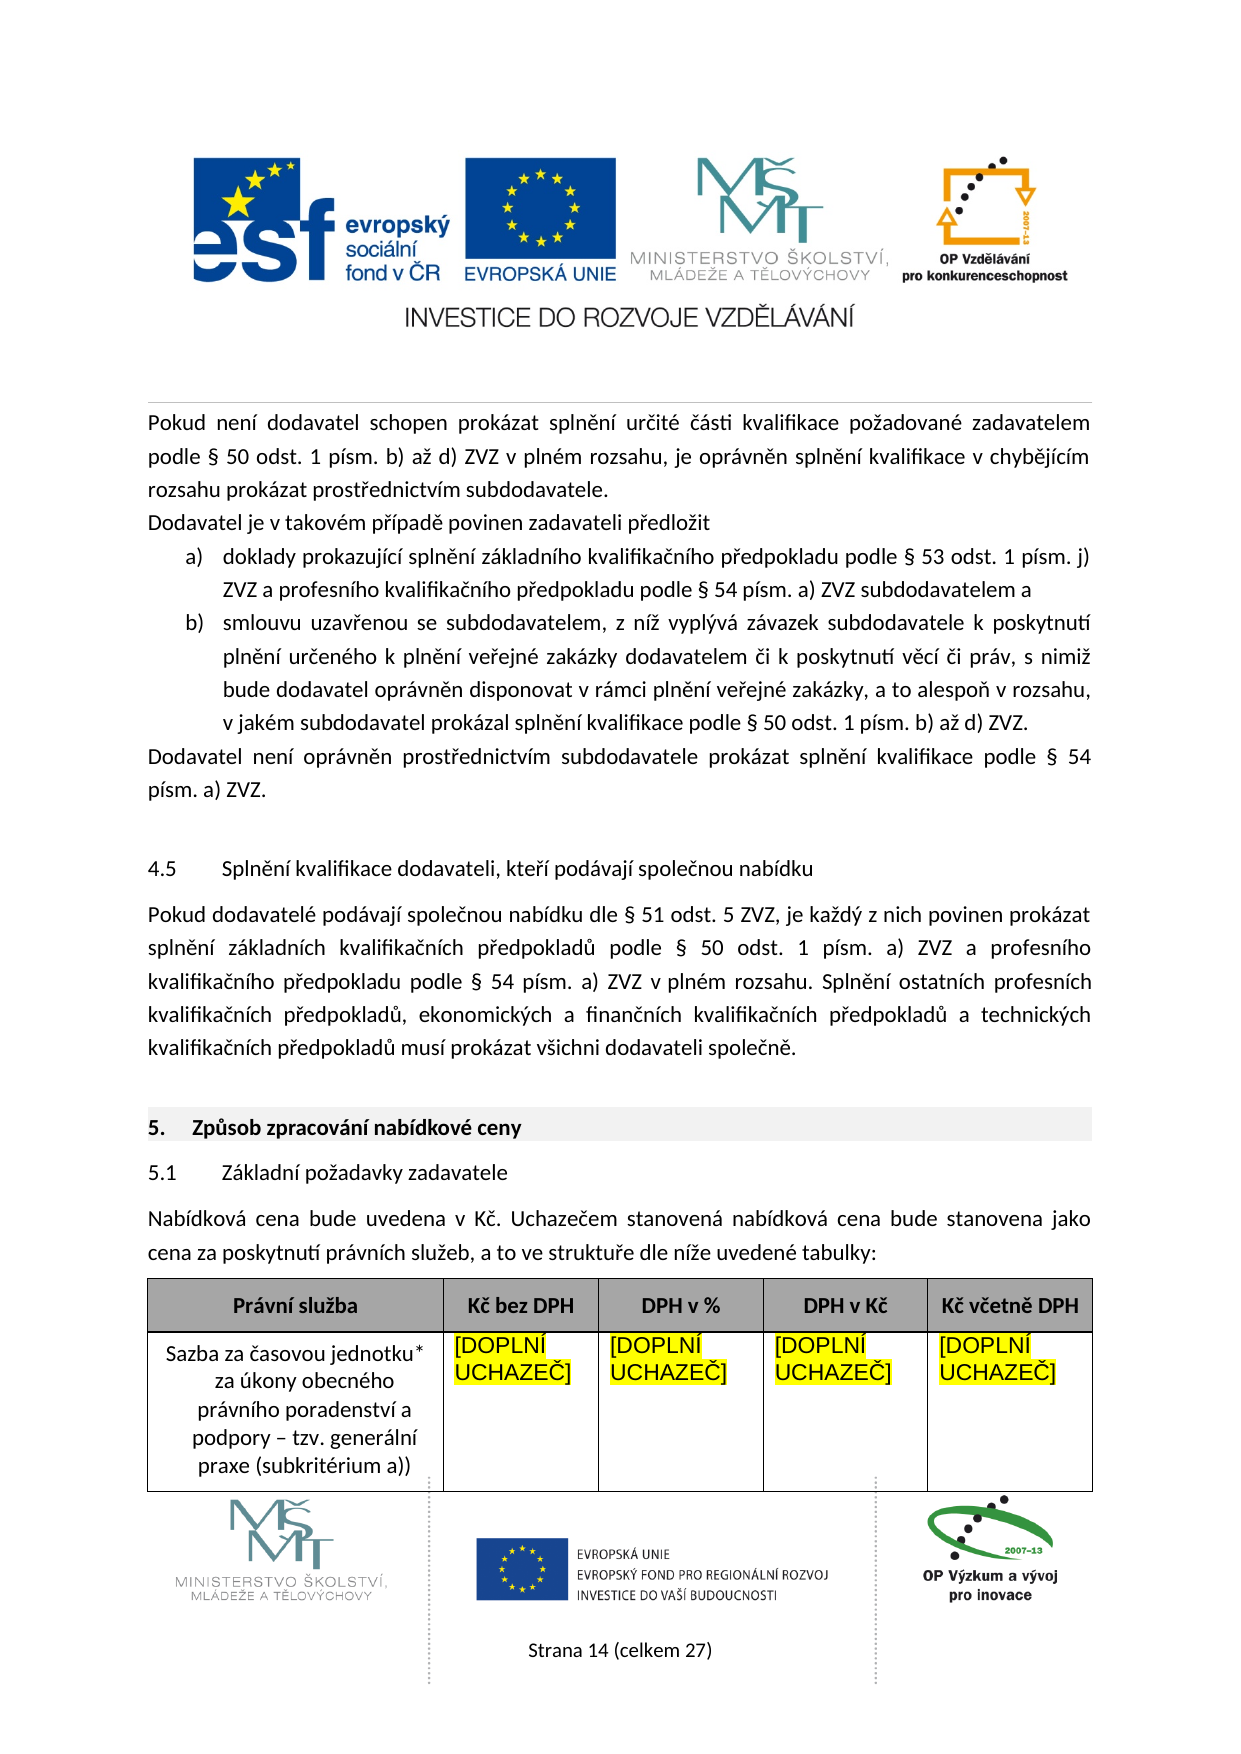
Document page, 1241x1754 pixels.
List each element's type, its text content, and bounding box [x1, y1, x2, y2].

picture [126, 1443, 1106, 1718]
table_header Právní služba [148, 1279, 443, 1331]
subtitle Způsob zpracování nabídkové ceny [148, 1107, 1092, 1141]
table_header DPH v % [599, 1279, 763, 1331]
table_cell Sazba za časovou jednotku* za úkony obecného právního poradenství a podpory – tzv. generální praxe (subkritérium a)) [148, 1333, 443, 1491]
table_header Kč bez DPH [444, 1279, 598, 1331]
table_cell [DOPLNÍ UCHAZEČ] [599, 1333, 763, 1491]
text Pokud není dodavatel schopen prokázat splnění určité části kvalifikace požadované zadavatelem podle § 50 odst. 1 písm. b) až d) ZVZ v plném rozsahu, je oprávněn splnění kvalifikace v chybějícím rozsahu prokázat prostřednictvím subdodavatele. [148, 403, 1092, 503]
table_header DPH v Kč [764, 1279, 927, 1331]
table_cell [DOPLNÍ UCHAZEČ] [764, 1333, 927, 1491]
text Dodavatel není oprávněn prostřednictvím subdodavatele prokázat splnění kvalifikace podle § 54 písm. a) ZVZ. [148, 737, 1092, 803]
picture [147, 118, 1127, 358]
table_cell [DOPLNÍ UCHAZEČ] [928, 1333, 1092, 1491]
subtitle Základní požadavky zadavatele [148, 1153, 1092, 1187]
list smlouvu uzavřenou se subdodavatelem, z níž vyplývá závazek subdodavatele k poskytnutí plnění určeného k plnění veřejné zakázky dodavatelem či k poskytnutí věcí či práv, s nimiž bude dodavatel oprávněn disponovat v rámci plnění veřejné zakázky, a to alespoň v rozsahu, v jakém subdodavatel prokázal splnění kvalifikace podle § 50 odst. 1 písm. b) až d) ZVZ. [185, 603, 1092, 737]
table_cell [DOPLNÍ UCHAZEČ] [444, 1333, 598, 1491]
text Nabídková cena bude uvedena v Kč. Uchazečem stanovená nabídková cena bude stanovena jako cena za poskytnutí právních služeb, a to ve struktuře dle níže uvedené tabulky: [148, 1199, 1092, 1266]
text Dodavatel je v takovém případě povinen zadavateli předložit [148, 503, 1092, 537]
text Pokud dodavatelé podávají společnou nabídku dle § 51 odst. 5 ZVZ, je každý z nich povinen prokázat splnění základních kvalifikačních předpokladů podle § 50 odst. 1 písm. a) ZVZ a profesního kvalifikačního předpokladu podle § 54 písm. a) ZVZ v plném rozsahu. Splnění ostatních profesních kvalifikačních předpokladů, ekonomických a finančních kvalifikačních předpokladů a technických kvalifikačních předpokladů musí prokázat všichni dodavateli společně. [148, 895, 1092, 1062]
subtitle Splnění kvalifikace dodavateli, kteří podávají společnou nabídku [148, 849, 1092, 882]
table_header Kč včetně DPH [928, 1279, 1092, 1331]
list doklady prokazující splnění základního kvalifikačního předpokladu podle § 53 odst. 1 písm. j) ZVZ a profesního kvalifikačního předpokladu podle § 54 písm. a) ZVZ subdodavatelem a [185, 537, 1092, 603]
